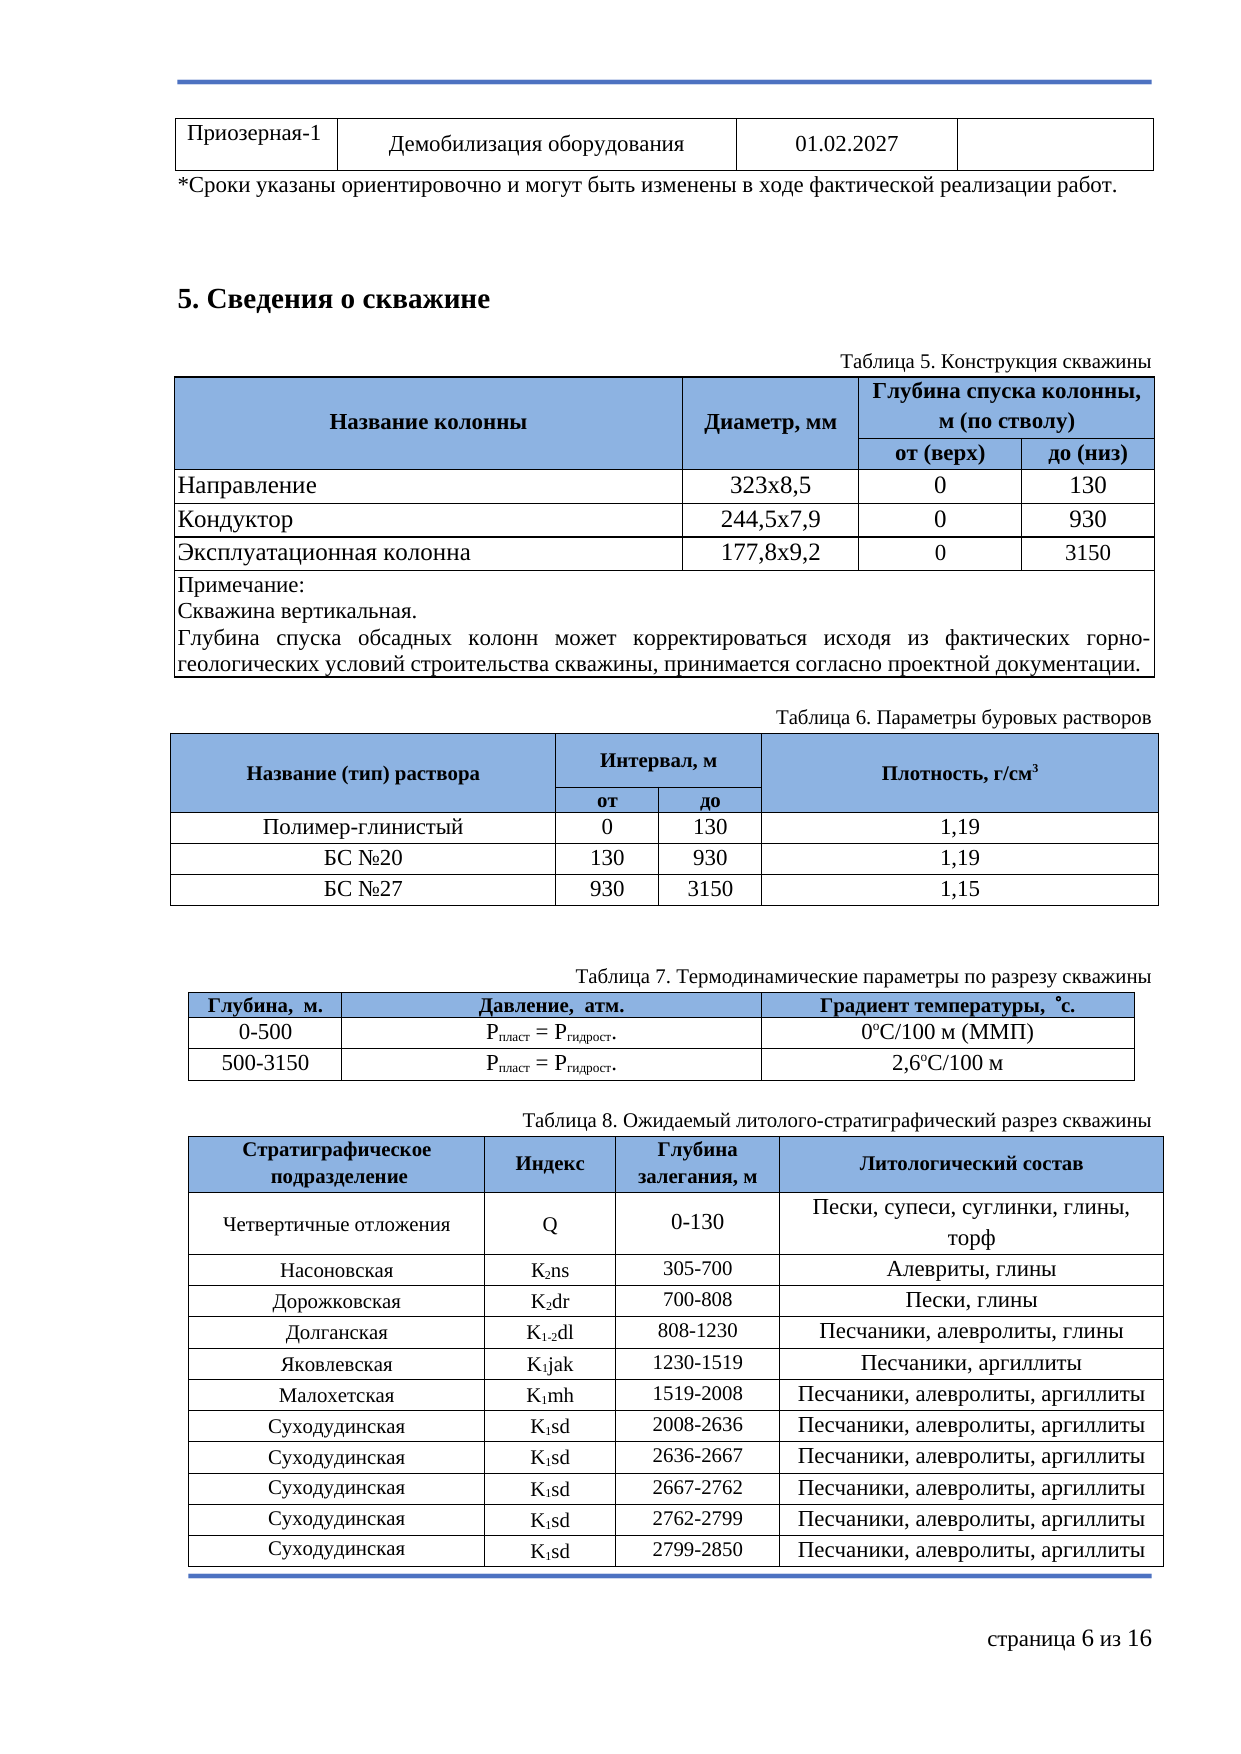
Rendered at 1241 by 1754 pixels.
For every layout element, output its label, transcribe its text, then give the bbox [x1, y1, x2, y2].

table_cell K1sd [485, 1411, 615, 1441]
table_cell 0 [859, 538, 1021, 570]
table_cell 244,5х7,9 [683, 504, 858, 536]
table_cell Долганская [189, 1317, 484, 1347]
table_cell 2799-2850 [616, 1536, 779, 1566]
table_header Стратиграфическое подразделение [189, 1137, 484, 1192]
table_cell 1,19 [762, 813, 1158, 843]
table_cell Суходудинская [189, 1442, 484, 1472]
table_cell 0-500 [189, 1018, 341, 1048]
table_cell Пески, глины [780, 1286, 1163, 1316]
table_cell Малохетская [189, 1380, 484, 1410]
table_cell Алевриты, глины [780, 1255, 1163, 1285]
text Таблица 5. Конструкция скважины [177, 349, 1152, 373]
table_cell Пески, супеси, суглинки, глины, торф [780, 1193, 1163, 1254]
table_cell 130 [659, 813, 761, 843]
table_cell БС №27 [171, 875, 555, 905]
table_cell 0 [859, 504, 1021, 536]
table_cell K1sd [485, 1505, 615, 1535]
table_cell K1sd [485, 1536, 615, 1566]
table_cell Четвертичные отложения [189, 1193, 484, 1254]
table_cell K2dr [485, 1286, 615, 1316]
table_cell 2008-2636 [616, 1411, 779, 1441]
table_cell Кондуктор [175, 504, 682, 536]
table_cell 0оС/100 м (ММП) [762, 1018, 1134, 1048]
table_cell Направление [175, 470, 682, 503]
table_header Плотность, г/см3 [762, 734, 1158, 812]
table_header Диаметр, мм [683, 378, 858, 469]
table_cell от [556, 788, 658, 812]
table_cell Песчаники, алевролиты, аргиллиты [780, 1536, 1163, 1566]
table_cell 0 [859, 470, 1021, 503]
table_header Глубина залегания, м [616, 1137, 779, 1192]
table_cell Примечание: Скважина вертикальная. Глубина спуска обсадных колонн может корректироваться исходя из фактических горно-геологических условий строительства скважины, принимается согласно проектной документации. [175, 571, 1154, 676]
table_cell Песчаники, алевролиты, глины [780, 1317, 1163, 1347]
table_cell Насоновская [189, 1255, 484, 1285]
table_cell [958, 119, 1153, 170]
table_cell K1jak [485, 1349, 615, 1379]
table_cell K1mh [485, 1380, 615, 1410]
table_cell до [659, 788, 761, 812]
table_cell 930 [556, 875, 658, 905]
table_cell К2ns [485, 1255, 615, 1285]
table_header Индекс [485, 1137, 615, 1192]
table_cell 2667-2762 [616, 1474, 779, 1504]
table_cell Песчаники, алевролиты, аргиллиты [780, 1411, 1163, 1441]
table_cell до (низ) [1022, 439, 1154, 469]
table_cell Рпласт = Ргидрост. [342, 1018, 761, 1048]
table_cell Эксплуатационная колонна [175, 538, 682, 570]
table_cell 323х8,5 [683, 470, 858, 503]
table_cell K1sd [485, 1442, 615, 1472]
table_cell Q [485, 1193, 615, 1254]
table_cell K1-2dl [485, 1317, 615, 1347]
table_header Интервал, м [556, 734, 761, 787]
table_cell 500-3150 [189, 1049, 341, 1079]
table_cell 3150 [1022, 538, 1154, 570]
table_cell Яковлевская [189, 1349, 484, 1379]
table_cell 3150 [659, 875, 761, 905]
table_header Глубина, м. [189, 993, 341, 1017]
table_cell Дорожковская [189, 1286, 484, 1316]
table_cell K1sd [485, 1474, 615, 1504]
table_cell 808-1230 [616, 1317, 779, 1347]
table_cell Рпласт = Ргидрост. [342, 1049, 761, 1079]
table_cell 1230-1519 [616, 1349, 779, 1379]
table_cell 130 [1022, 470, 1154, 503]
text Таблица 7. Термодинамические параметры по разрезу скважины [177, 964, 1152, 988]
table_cell Песчаники, аргиллиты [780, 1349, 1163, 1379]
table_header Литологический состав [780, 1137, 1163, 1192]
table_cell 2,6оС/100 м [762, 1049, 1134, 1079]
table_cell Суходудинская [189, 1505, 484, 1535]
table_cell 1,19 [762, 844, 1158, 874]
table_cell от (верх) [859, 439, 1021, 469]
table_cell Демобилизация оборудования [338, 119, 736, 170]
table_cell Песчаники, алевролиты, аргиллиты [780, 1474, 1163, 1504]
table_cell Суходудинская [189, 1474, 484, 1504]
table_cell 2762-2799 [616, 1505, 779, 1535]
table_cell 305-700 [616, 1255, 779, 1285]
table_cell БС №20 [171, 844, 555, 874]
table_cell 177,8х9,2 [683, 538, 858, 570]
table_cell 1519-2008 [616, 1380, 779, 1410]
table_cell Суходудинская [189, 1411, 484, 1441]
table_header Давление, атм. [342, 993, 761, 1017]
table_header Глубина спуска колонны, м (по стволу) [859, 378, 1154, 438]
table_cell Суходудинская [189, 1536, 484, 1566]
table_cell 0-130 [616, 1193, 779, 1254]
table_cell Приозерная-1 [176, 119, 337, 170]
table_cell 930 [659, 844, 761, 874]
text *Сроки указаны ориентировочно и могут быть изменены в ходе фактической реализации работ. [177, 171, 1152, 198]
text Таблица 6. Параметры буровых растворов [177, 705, 1152, 729]
table_cell 01.02.2027 [737, 119, 957, 170]
table_header Градиент температуры, с. [762, 993, 1134, 1017]
table_cell Полимер-глинистый [171, 813, 555, 843]
table_cell 0 [556, 813, 658, 843]
table_cell Песчаники, алевролиты, аргиллиты [780, 1442, 1163, 1472]
table_cell Песчаники, алевролиты, аргиллиты [780, 1380, 1163, 1410]
table_header Название колонны [175, 378, 682, 469]
table_cell 130 [556, 844, 658, 874]
table_header Название (тип) раствора [171, 734, 555, 812]
table_cell Песчаники, алевролиты, аргиллиты [780, 1505, 1163, 1535]
table_cell 1,15 [762, 875, 1158, 905]
table_cell 930 [1022, 504, 1154, 536]
table_cell 700-808 [616, 1286, 779, 1316]
text Таблица 8. Ожидаемый литолого-стратиграфический разрез скважины [177, 1108, 1152, 1132]
table_cell 2636-2667 [616, 1442, 779, 1472]
subtitle 5. Сведения о скважине [177, 282, 1152, 315]
